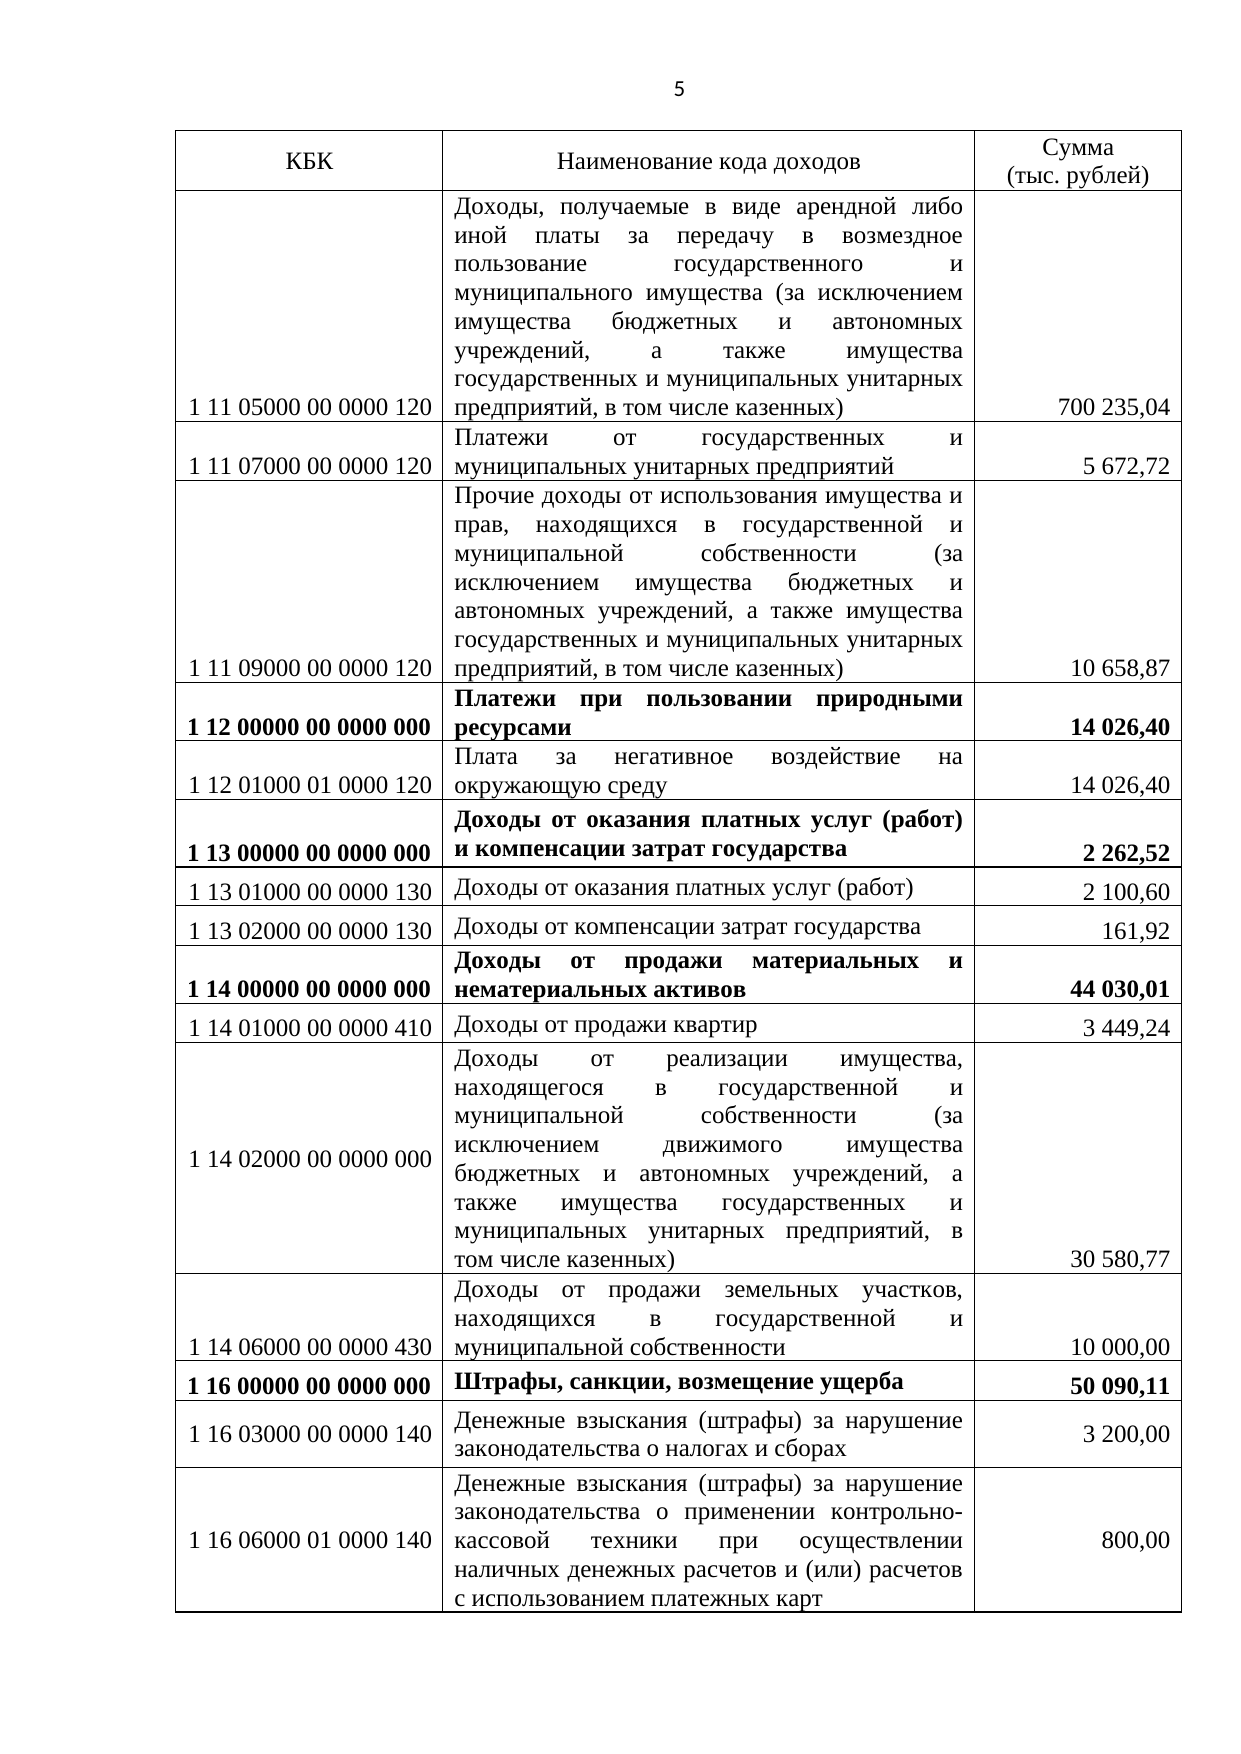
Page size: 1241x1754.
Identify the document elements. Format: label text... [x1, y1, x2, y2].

table_cell 14 026,40 [975, 741, 1181, 799]
table_header КБК [176, 131, 442, 190]
table_cell 1 11 09000 00 0000 120 [176, 481, 442, 682]
table_cell Платежи при пользовании природными ресурсами [443, 683, 974, 740]
table_cell 1 11 07000 00 0000 120 [176, 422, 442, 479]
table_cell Денежные взыскания (штрафы) за нарушение законодательства о налогах и сборах [443, 1401, 974, 1467]
table_cell Платежи от государственных и муниципальных унитарных предприятий [443, 422, 974, 479]
table_cell Доходы от оказания платных услуг (работ) [443, 868, 974, 905]
table_cell 14 026,40 [975, 683, 1181, 740]
table_cell Доходы от продажи земельных участков, находящихся в государственной и муниципальной собственности [443, 1274, 974, 1360]
table_cell Штрафы, санкции, возмещение ущерба [443, 1361, 974, 1399]
table_cell 5 672,72 [975, 422, 1181, 479]
table_header Сумма (тыс. рублей) [975, 131, 1181, 190]
table_cell Прочие доходы от использования имущества и прав, находящихся в государственной и муниципальной собственности (за исключением имущества бюджетных и автономных учреждений, а также имущества государственных и муниципальных унитарных предприятий, в том числе казенных) [443, 481, 974, 682]
table_cell Доходы от оказания платных услуг (работ) и компенсации затрат государства [443, 800, 974, 866]
table_cell 44 030,01 [975, 946, 1181, 1003]
table_cell 1 14 01000 00 0000 410 [176, 1004, 442, 1042]
table_cell 2 262,52 [975, 800, 1181, 866]
table_cell 700 235,04 [975, 191, 1181, 421]
table_cell 10 658,87 [975, 481, 1181, 682]
table_cell 1 16 03000 00 0000 140 [176, 1401, 442, 1467]
table_cell 1 13 01000 00 0000 130 [176, 868, 442, 905]
table_cell 3 200,00 [975, 1401, 1181, 1467]
table_cell 10 000,00 [975, 1274, 1181, 1360]
table_header Наименование кода доходов [443, 131, 974, 190]
table_cell 1 14 06000 00 0000 430 [176, 1274, 442, 1360]
table_cell 161,92 [975, 906, 1181, 944]
table_cell Плата за негативное воздействие на окружающую среду [443, 741, 974, 799]
table_cell Доходы от реализации имущества, находящегося в государственной и муниципальной собственности (за исключением движимого имущества бюджетных и автономных учреждений, а также имущества государственных и муниципальных унитарных предприятий, в том числе казенных) [443, 1043, 974, 1273]
table_cell 1 11 05000 00 0000 120 [176, 191, 442, 421]
table_cell 3 449,24 [975, 1004, 1181, 1042]
table_cell 50 090,11 [975, 1361, 1181, 1399]
table_cell Доходы от продажи квартир [443, 1004, 974, 1042]
table_cell 1 12 00000 00 0000 000 [176, 683, 442, 740]
table_cell Денежные взыскания (штрафы) за нарушение законодательства о применении контрольно-кассовой техники при осуществлении наличных денежных расчетов и (или) расчетов с использованием платежных карт [443, 1468, 974, 1611]
table_cell 30 580,77 [975, 1043, 1181, 1273]
table_cell 1 16 00000 00 0000 000 [176, 1361, 442, 1399]
table_cell 2 100,60 [975, 868, 1181, 905]
table_cell Доходы от продажи материальных и нематериальных активов [443, 946, 974, 1003]
table_cell 1 12 01000 01 0000 120 [176, 741, 442, 799]
table_cell 1 13 02000 00 0000 130 [176, 906, 442, 944]
table_cell 1 16 06000 01 0000 140 [176, 1468, 442, 1611]
table_cell 1 14 02000 00 0000 000 [176, 1043, 442, 1273]
table_cell Доходы от компенсации затрат государства [443, 906, 974, 944]
table_cell 1 14 00000 00 0000 000 [176, 946, 442, 1003]
table_cell 800,00 [975, 1468, 1181, 1611]
table_cell Доходы, получаемые в виде арендной либо иной платы за передачу в возмездное пользование государственного и муниципального имущества (за исключением имущества бюджетных и автономных учреждений, а также имущества государственных и муниципальных унитарных предприятий, в том числе казенных) [443, 191, 974, 421]
table_cell 1 13 00000 00 0000 000 [176, 800, 442, 866]
